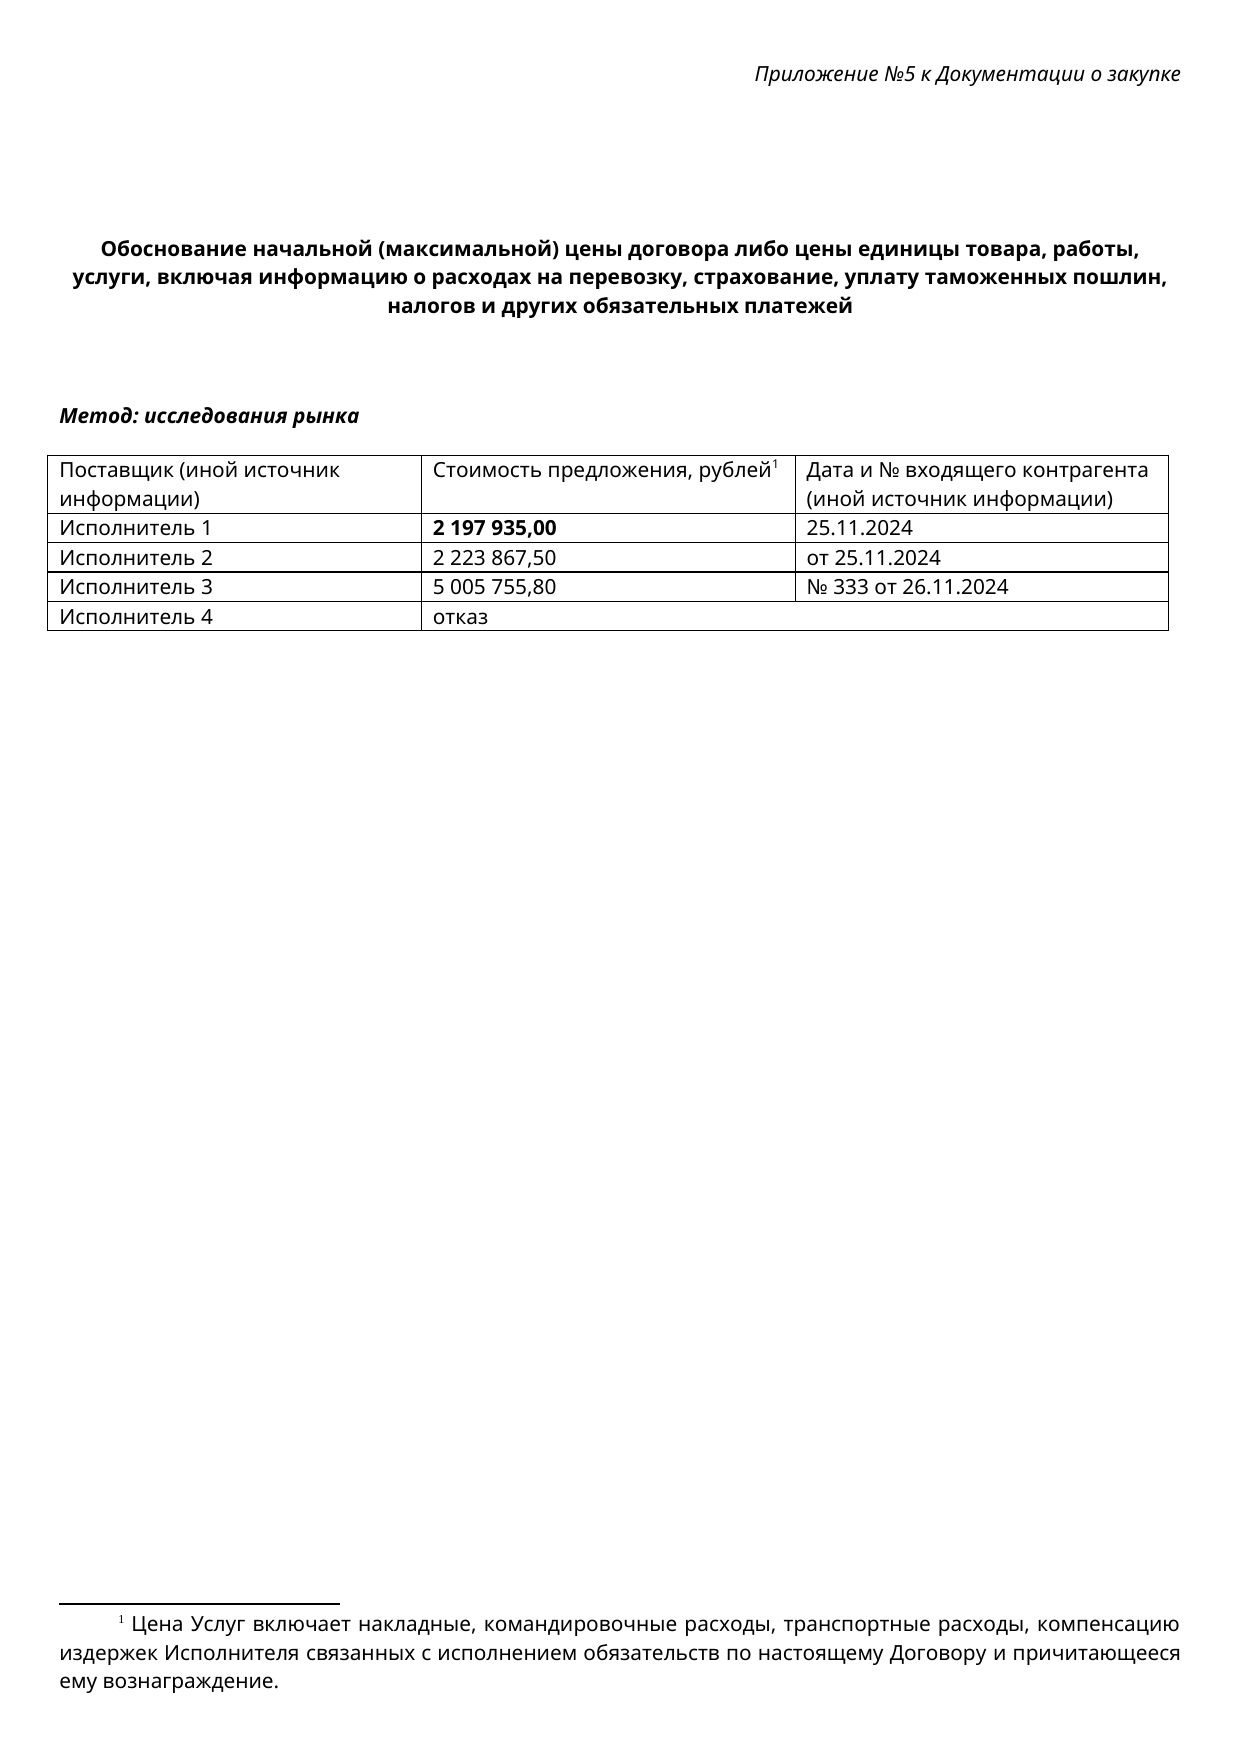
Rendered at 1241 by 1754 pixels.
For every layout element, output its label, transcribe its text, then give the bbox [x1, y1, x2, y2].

list Приложение №5 к Документации о закупке [134, 59, 1181, 87]
table_cell 5 005 755,80 [422, 573, 795, 601]
text Обоснование начальной (максимальной) цены договора либо цены единицы товара, работы, услуги, включая информацию о расходах на перевозку, страхование, уплату таможенных пошлин, налогов и других обязательных платежей [59, 234, 1181, 319]
table_cell Исполнитель 1 [48, 514, 421, 542]
table_cell Исполнитель 4 [48, 602, 421, 630]
text Метод: исследования рынка [59, 401, 1181, 429]
table_header Поставщик (иной источник информации) [48, 456, 421, 512]
table_cell отказ [422, 602, 1168, 630]
table_cell Исполнитель 2 [48, 543, 421, 571]
table_cell от 25.11.2024 [796, 543, 1168, 571]
table_cell 2 197 935,00 [422, 514, 795, 542]
table_cell № 333 от 26.11.2024 [796, 573, 1168, 601]
table_cell Исполнитель 3 [48, 573, 421, 601]
table_header Дата и № входящего контрагента (иной источник информации) [796, 456, 1168, 512]
table_cell 25.11.2024 [796, 514, 1168, 542]
table_cell 2 223 867,50 [422, 543, 795, 571]
table_header Стоимость предложения, рублей [422, 456, 795, 512]
